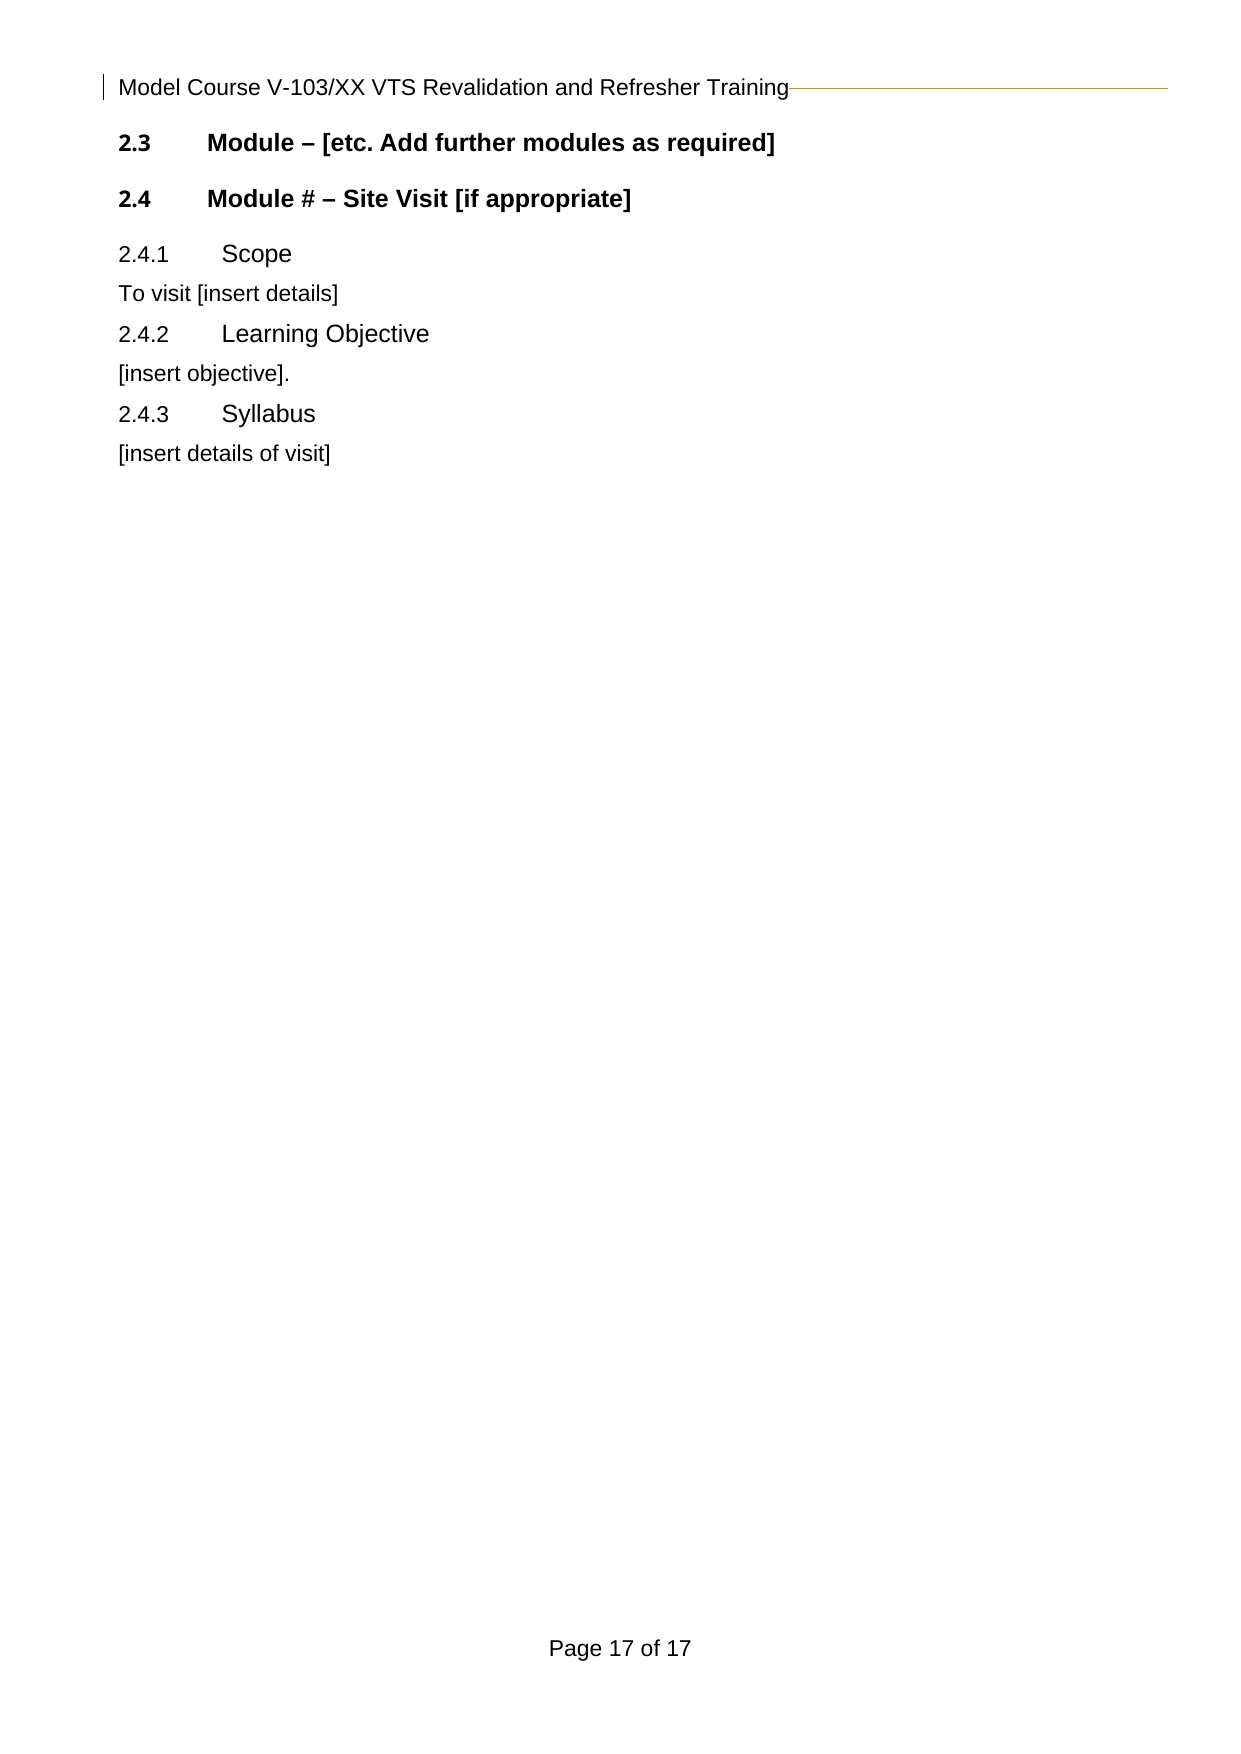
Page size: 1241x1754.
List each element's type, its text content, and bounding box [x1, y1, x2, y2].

subtitle Learning Objective [118, 319, 1122, 348]
text [insert objective]. [118, 360, 1122, 387]
subtitle Module # – Site Visit [if appropriate] [118, 183, 1122, 214]
subtitle Scope [118, 239, 1122, 268]
subtitle Module – [etc. Add further modules as required] [118, 126, 1122, 158]
text To visit [insert details] [118, 280, 1122, 307]
subtitle Syllabus [118, 399, 1122, 428]
text [insert details of visit] [118, 440, 1122, 467]
